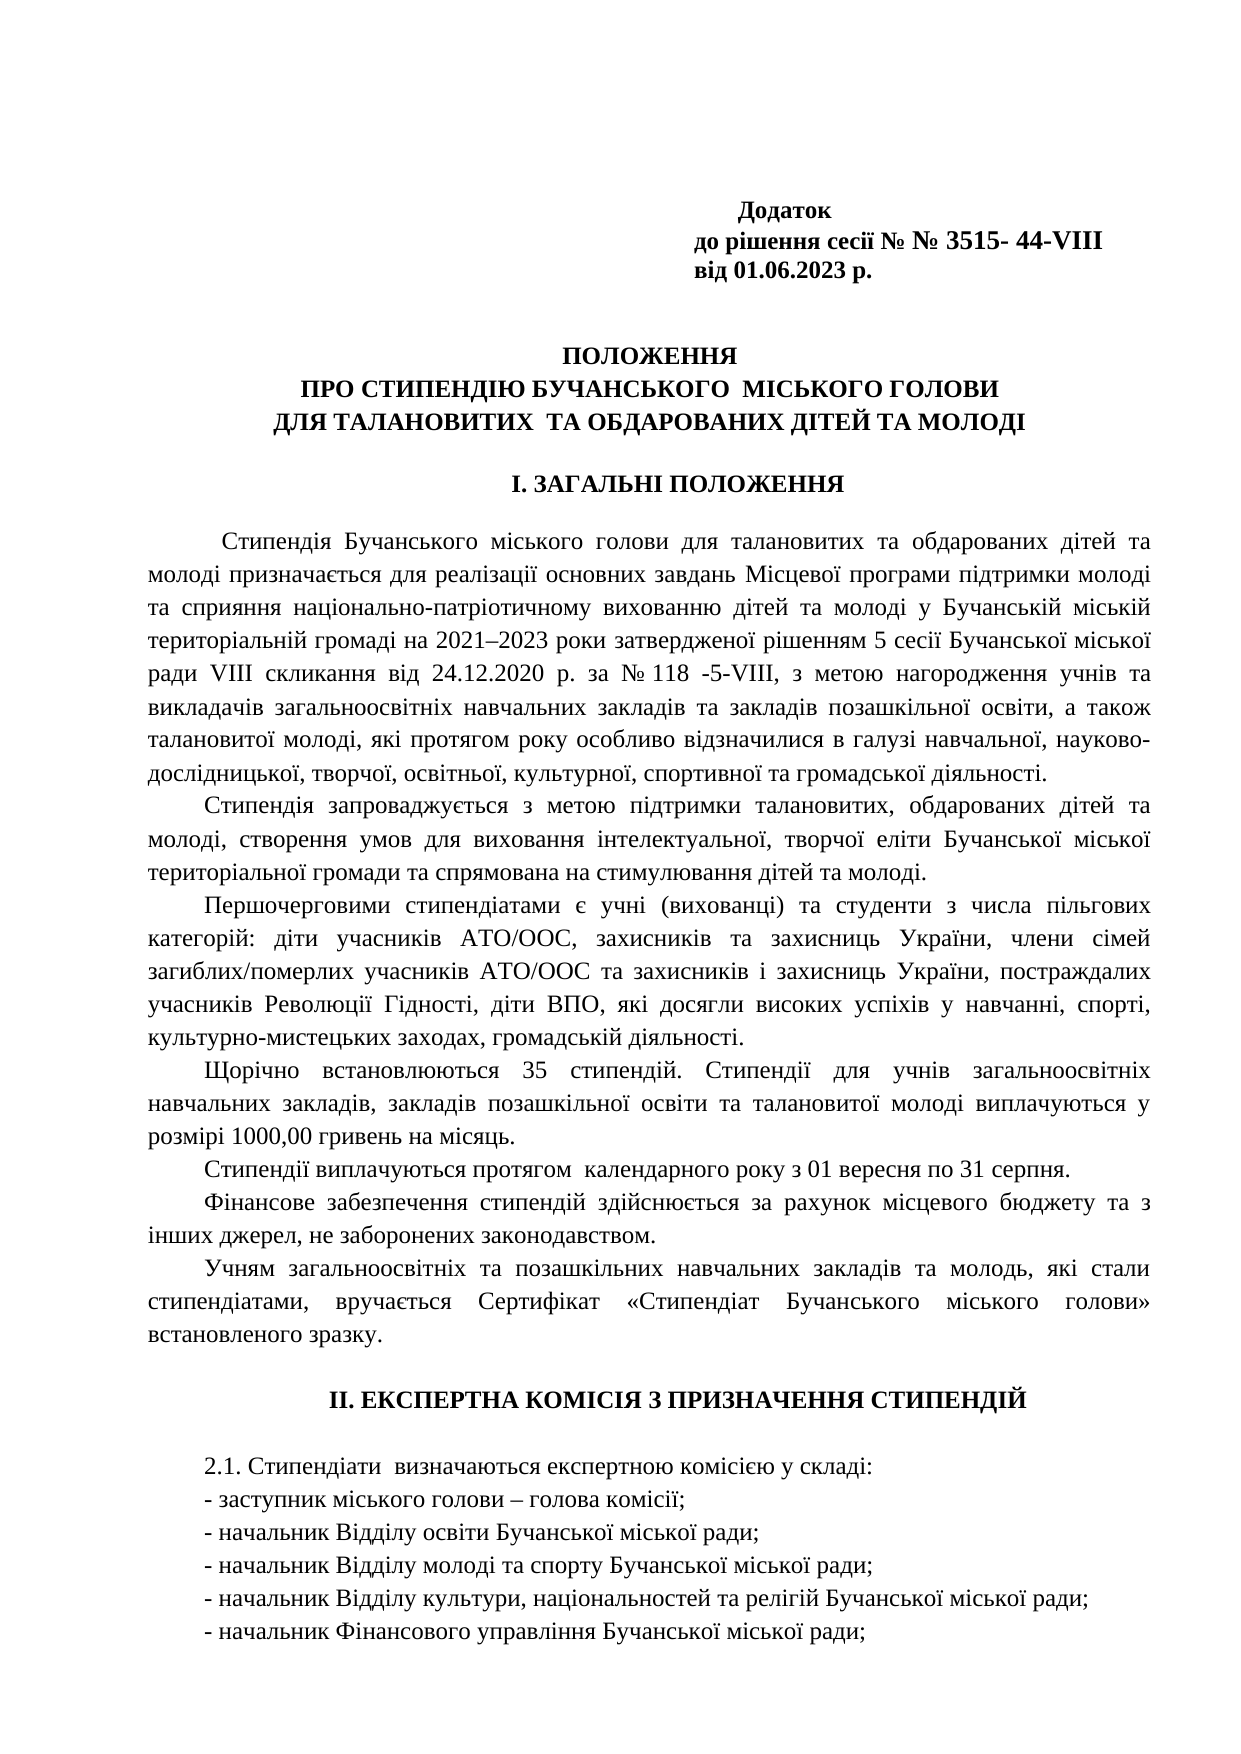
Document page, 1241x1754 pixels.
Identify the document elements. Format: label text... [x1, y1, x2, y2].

text - начальник Відділу культури, національностей та релігій Бучанської міської ради; [148, 1583, 1152, 1612]
text Щорічно встановлюються 35 стипендій. Стипендії для учнів загальноосвітніх навчальних закладів, закладів позашкільної освіти та талановитої молоді виплачуються у розмірі 1000,00 гривень на місяць. [148, 1055, 1152, 1149]
text Додаток [694, 195, 1152, 224]
text Першочерговими стипендіатами є учні (вихованці) та студенти з числа пільгових категорій: діти учасників АТО/ООС, захисників та захисниць України, члени сімей загиблих/померлих учасників АТО/ООС та захисників і захисниць України, постраждалих учасників Революції Гідності, діти ВПО, які досягли високих успіхів у навчанні, спорті, культурно-мистецьких заходах, громадській діяльності. [148, 890, 1152, 1051]
text ПРО СТИПЕНДІЮ БУЧАНСЬКОГО МІСЬКОГО ГОЛОВИ [148, 374, 1152, 403]
text Учням загальноосвітніх та позашкільних навчальних закладів та молодь, які стали стипендіатами, вручається Сертифікат «Стипендіат Бучанського міського голови» встановленого зразку. [148, 1253, 1152, 1348]
text - начальник Фінансового управління Бучанської міської ради; [148, 1616, 1152, 1645]
text ДЛЯ ТАЛАНОВИТИХ ТА ОБДАРОВАНИХ ДІТЕЙ ТА МОЛОДІ [148, 407, 1152, 436]
text 2.1. Стипендіати визначаються експертною комісією у складі: [148, 1451, 1152, 1480]
text - начальник Відділу молоді та спорту Бучанської міської ради; [148, 1550, 1152, 1579]
text - начальник Відділу освіти Бучанської міської ради; [148, 1517, 1152, 1546]
text Стипендія запроваджується з метою підтримки талановитих, обдарованих дітей та молоді, створення умов для виховання інтелектуальної, творчої еліти Бучанської міської територіальної громади та спрямована на стимулювання дітей та молоді. [148, 791, 1152, 885]
text Стипендії виплачуються протягом календарного року з 01 вересня по 31 серпня. [148, 1154, 1152, 1183]
text ІІ. ЕКСПЕРТНА КОМІСІЯ З ПРИЗНАЧЕННЯ СТИПЕНДІЙ [148, 1385, 1152, 1414]
text Стипендія Бучанського міського голови для талановитих та обдарованих дітей та молоді призначається для реалізації основних завдань Місцевої програми підтримки молоді та сприяння національно-патріотичному вихованню дітей та молоді у Бучанській міській територіальній громаді на 2021–2023 роки затвердженої рішенням 5 сесії Бучанської міської ради VІІІ скликання від 24.12.2020 р. за № 118 -5-VІІІ, з метою нагородження учнів та викладачів загальноосвітніх навчальних закладів та закладів позашкільної освіти, а також талановитої молоді, які протягом року особливо відзначилися в галузі навчальної, науково-дослідницької, творчої, освітньої, культурної, спортивної та громадської діяльності. [148, 526, 1152, 786]
text Фінансове забезпечення стипендій здійснюється за рахунок місцевого бюджету та з інших джерел, не заборонених законодавством. [148, 1187, 1152, 1249]
text І. ЗАГАЛЬНІ ПОЛОЖЕННЯ [148, 469, 1152, 498]
text від 01.06.2023 р. [694, 255, 1152, 284]
text ПОЛОЖЕННЯ [148, 341, 1152, 370]
text - заступник міського голови – голова комісії; [148, 1484, 1152, 1513]
text до рішення сесії № № 3515- 44-VIІІ [694, 224, 1152, 255]
